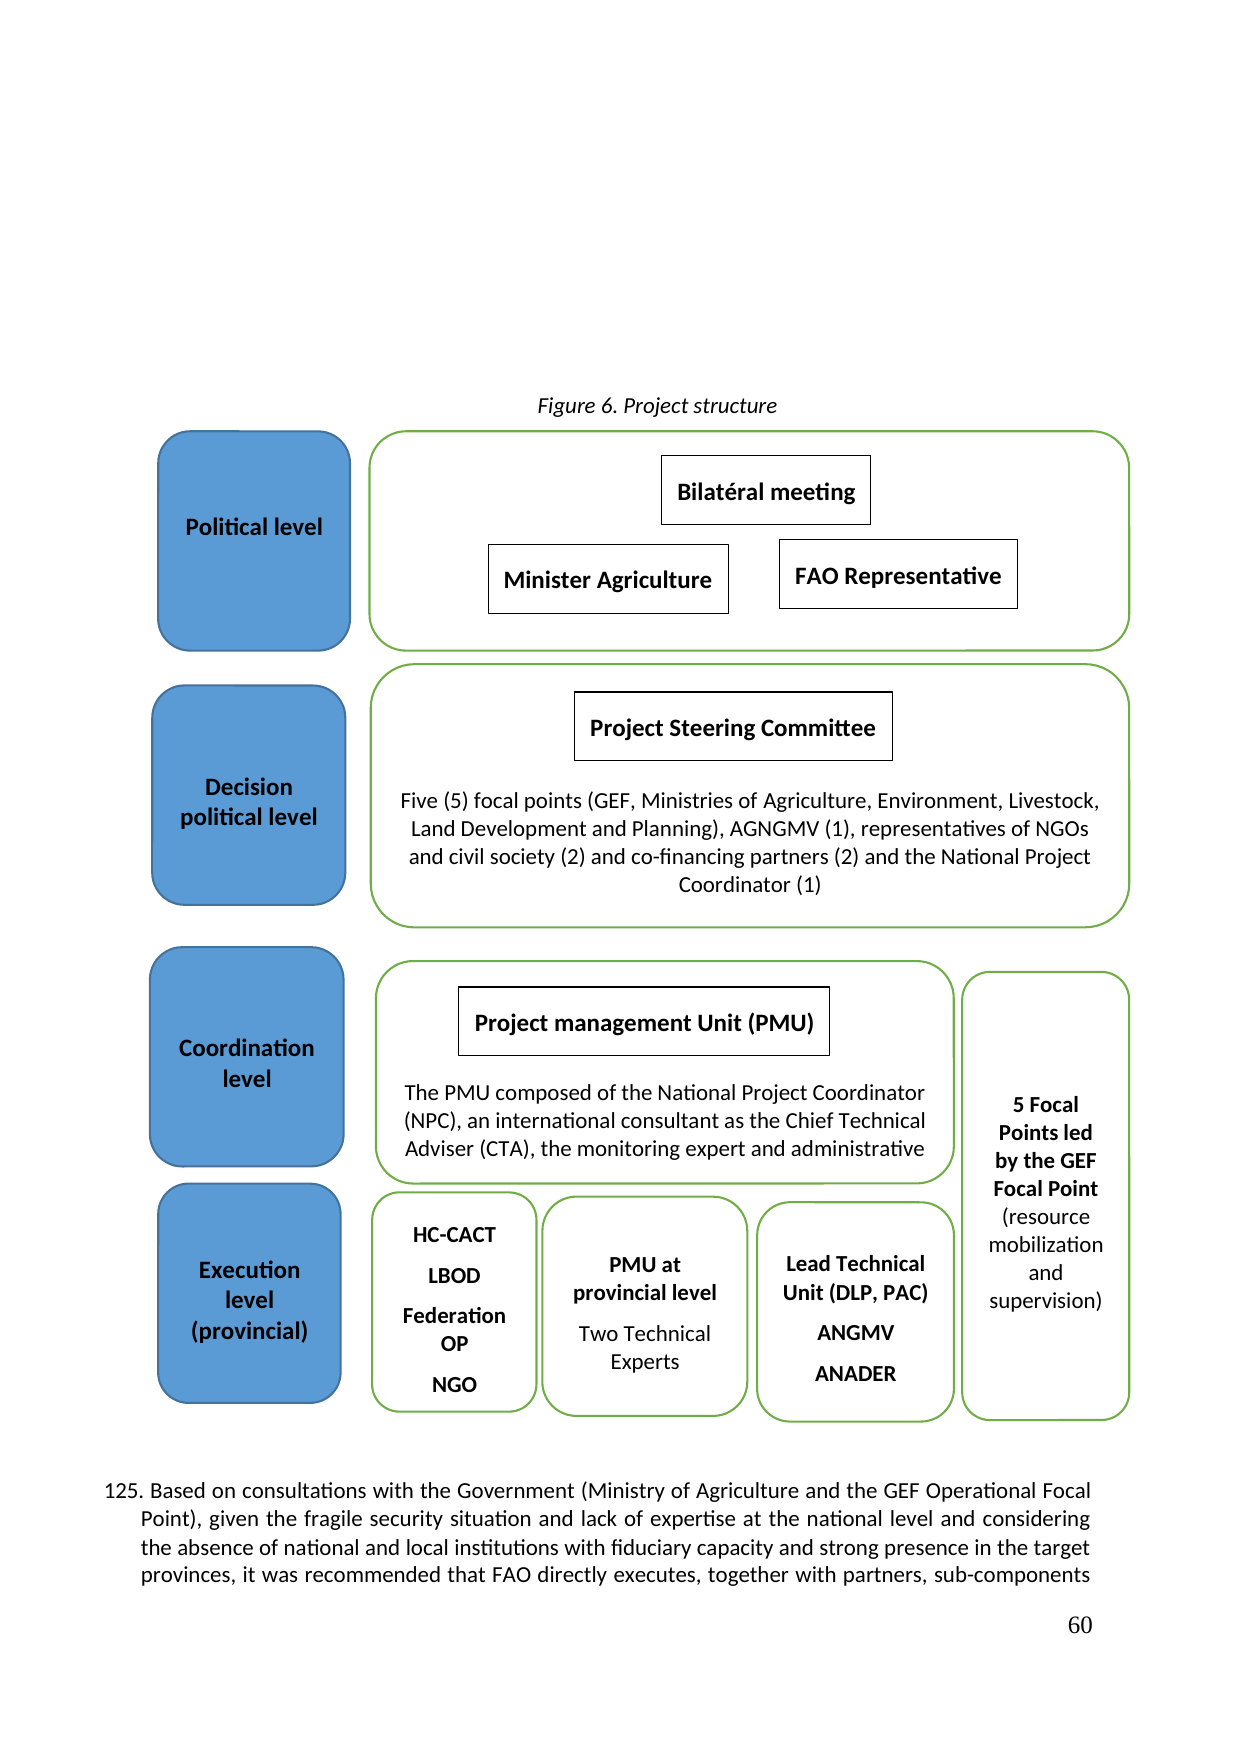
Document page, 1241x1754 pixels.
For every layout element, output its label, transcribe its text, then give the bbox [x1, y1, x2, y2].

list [103, 1477, 1092, 1589]
list Figure 6. Project structure [225, 391, 1092, 419]
